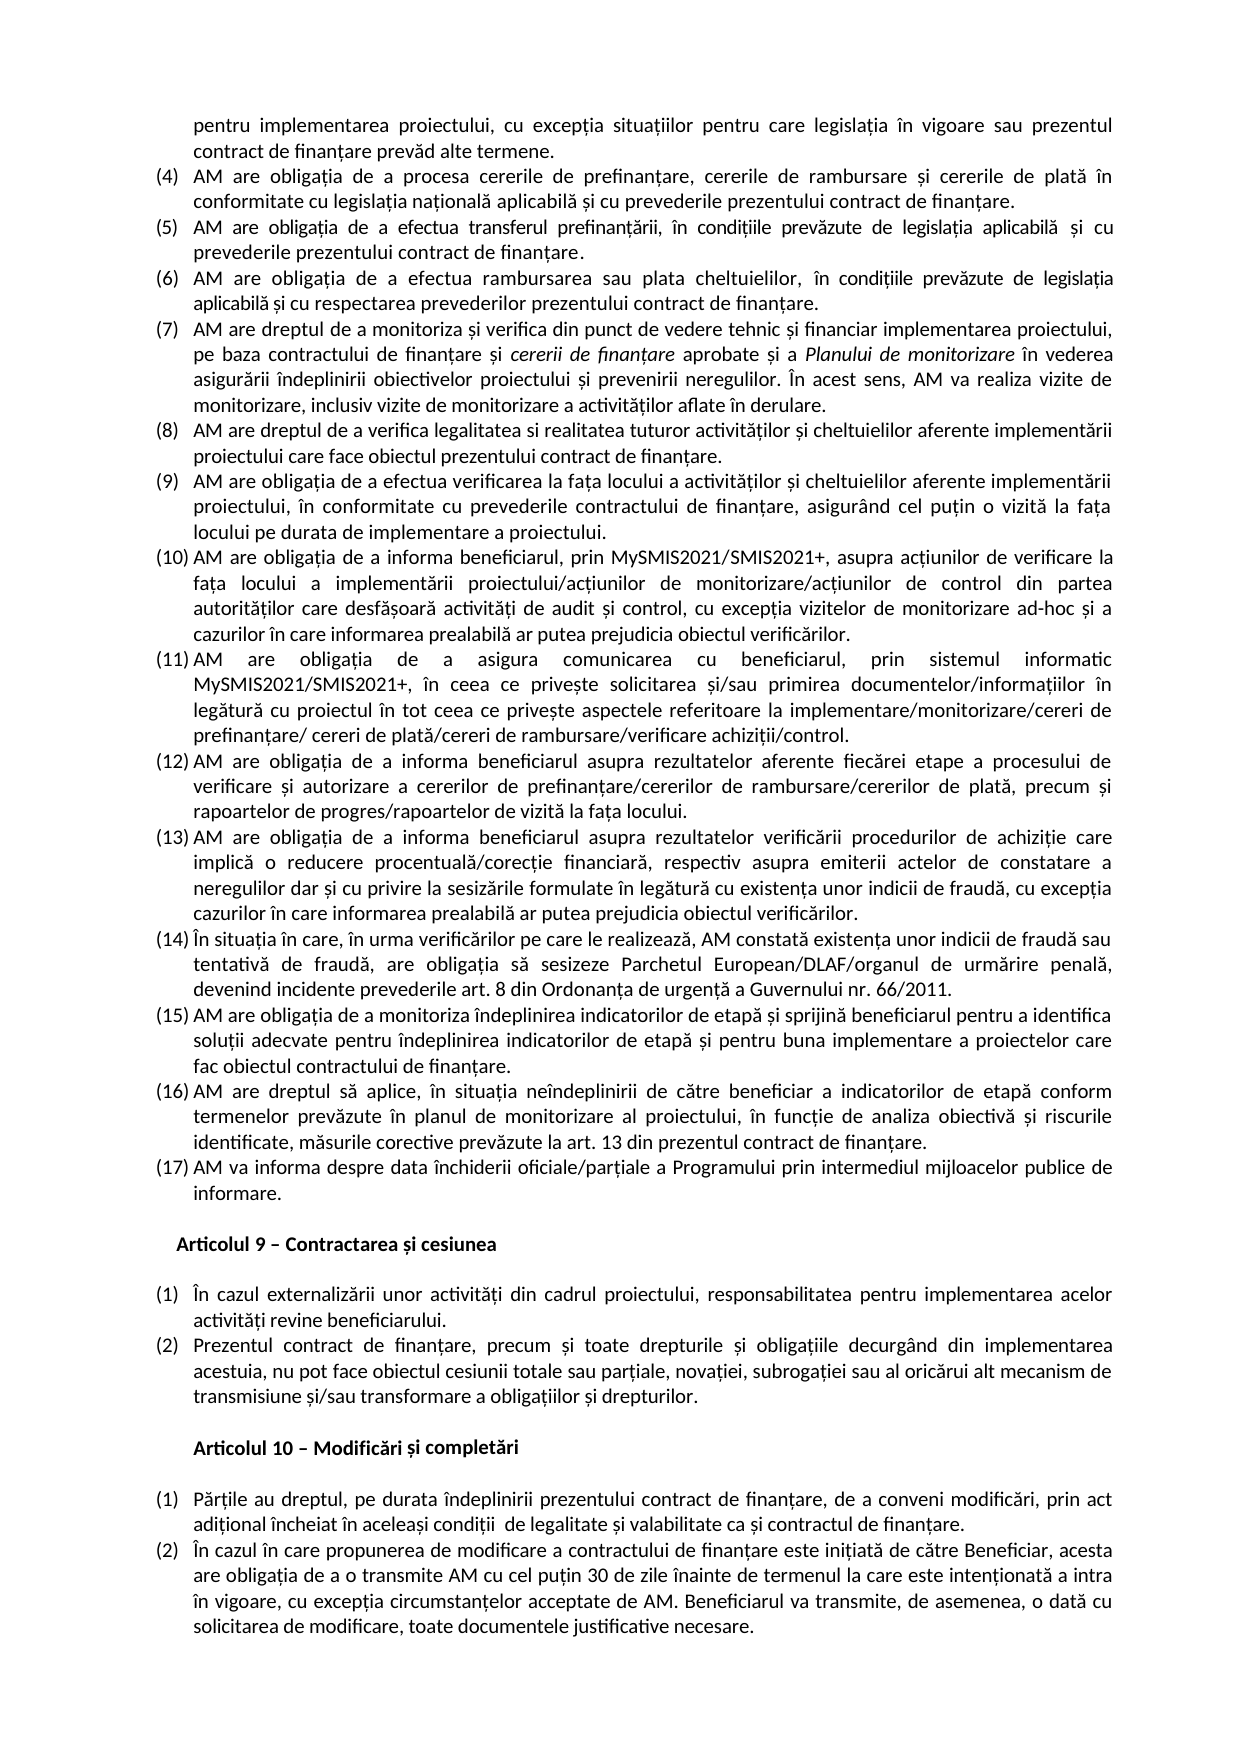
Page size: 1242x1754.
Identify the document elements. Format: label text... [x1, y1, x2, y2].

list În cazul în care propunerea de modificare a contractului de finanțare este inițiată de către Beneficiar, acesta are obligația de a o transmite AM cu cel puțin 30 de zile înainte de termenul la care este intenționată a intra în vigoare, cu excepția circumstanțelor acceptate de AM. Beneficiarul va transmite, de asemenea, o dată cu solicitarea de modificare, toate documentele justificative necesare. [156, 1537, 1114, 1639]
list AM are obligația de a efectua rambursarea sau plata cheltuielilor, în condițiile prevăzute de legislația aplicabilă și cu respectarea prevederilor prezentului contract de finanțare. [156, 265, 1114, 316]
list AM are obligația de a efectua verificarea la fața locului a activităților și cheltuielilor aferente implementării proiectului, în conformitate cu prevederile contractului de finanțare, asigurând cel puțin o vizită la fața locului pe durata de implementare a proiectului. [156, 468, 1114, 544]
list AM are dreptul de a verifica legalitatea si realitatea tuturor activităților și cheltuielilor aferente implementării proiectului care face obiectul prezentului contract de finanțare. [156, 417, 1114, 468]
text Articolul 9 – Contractarea și cesiunea [118, 1231, 1122, 1256]
list AM are dreptul să aplice, în situația neîndeplinirii de către beneficiar a indicatorilor de etapă conform termenelor prevăzute în planul de monitorizare al proiectului, în funcție de analiza obiectivă și riscurile identificate, măsurile corective prevăzute la art. 13 din prezentul contract de finanțare. [156, 1078, 1114, 1154]
list AM are obligația de a efectua transferul prefinanțării, în condițiile prevăzute de legislația aplicabilă și cu prevederile prezentului contract de finanțare. [156, 214, 1114, 265]
list Părțile au dreptul, pe durata îndeplinirii prezentului contract de finanțare, de a conveni modificări, prin act adițional încheiat în aceleași condiții de legalitate și valabilitate ca şi contractul de finanțare. [156, 1486, 1114, 1537]
list AM are obligația de a monitoriza îndeplinirea indicatorilor de etapă și sprijină beneficiarul pentru a identifica soluții adecvate pentru îndeplinirea indicatorilor de etapă și pentru buna implementare a proiectelor care fac obiectul contractului de finanțare. [156, 1002, 1114, 1078]
list AM are obligația de a informa beneficiarul asupra rezultatelor aferente fiecărei etape a procesului de verificare și autorizare a cererilor de prefinanțare/cererilor de rambursare/cererilor de plată, precum și rapoartelor de progres/rapoartelor de vizită la fața locului. [156, 748, 1114, 824]
list AM are obligația de a asigura comunicarea cu beneficiarul, prin sistemul informatic MySMIS2021/SMIS2021+, în ceea ce privește solicitarea și/sau primirea documentelor/informațiilor în legătură cu proiectul în tot ceea ce privește aspectele referitoare la implementare/monitorizare/cereri de prefinanțare/ cereri de plată/cereri de rambursare/verificare achiziții/control. [156, 646, 1114, 748]
list Prezentul contract de finanțare, precum şi toate drepturile şi obligațiile decurgând din implementarea acestuia, nu pot face obiectul cesiunii totale sau parțiale, novației, subrogației sau al oricărui alt mecanism de transmisiune şi/sau transformare a obligațiilor şi drepturilor. [156, 1332, 1114, 1409]
list În cazul externalizării unor activități din cadrul proiectului, responsabilitatea pentru implementarea acelor activități revine beneficiarului. [156, 1282, 1114, 1332]
list AM va informa despre data închiderii oficiale/parţiale a Programului prin intermediul mijloacelor publice de informare. [156, 1154, 1114, 1205]
list AM are obligația de a informa beneficiarul asupra rezultatelor verificării procedurilor de achiziție care implică o reducere procentuală/corecție financiară, respectiv asupra emiterii actelor de constatare a neregulilor dar și cu privire la sesizările formulate în legătură cu existența unor indicii de fraudă, cu excepția cazurilor în care informarea prealabilă ar putea prejudicia obiectul verificărilor. [156, 824, 1114, 926]
list AM are dreptul de a monitoriza și verifica din punct de vedere tehnic şi financiar implementarea proiectului, pe baza contractului de finanțare și cererii de finanțare aprobate și a Planului de monitorizare în vederea asigurării îndeplinirii obiectivelor proiectului și prevenirii neregulilor. În acest sens, AM va realiza vizite de monitorizare, inclusiv vizite de monitorizare a activităților aflate în derulare. [156, 316, 1114, 417]
list AM are obligația de a procesa cererile de prefinanțare, cererile de rambursare și cererile de plată în conformitate cu legislația națională aplicabilă și cu prevederile prezentului contract de finanțare. [156, 163, 1115, 214]
list AM are obligația de a informa beneficiarul, prin MySMIS2021/SMIS2021+, asupra acțiunilor de verificare la fața locului a implementării proiectului/acțiunilor de monitorizare/acțiunilor de control din partea autorităților care desfășoară activități de audit și control, cu excepția vizitelor de monitorizare ad-hoc și a cazurilor în care informarea prealabilă ar putea prejudicia obiectul verificărilor. [156, 544, 1114, 646]
text Articolul 10 – Modificări și completări [118, 1434, 1122, 1461]
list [156, 112, 1115, 163]
list În situația în care, în urma verificărilor pe care le realizează, AM constată existența unor indicii de fraudă sau tentativă de fraudă, are obligația să sesizeze Parchetul European/DLAF/organul de urmărire penală, devenind incidente prevederile art. 8 din Ordonanța de urgență a Guvernului nr. 66/2011. [156, 926, 1114, 1002]
